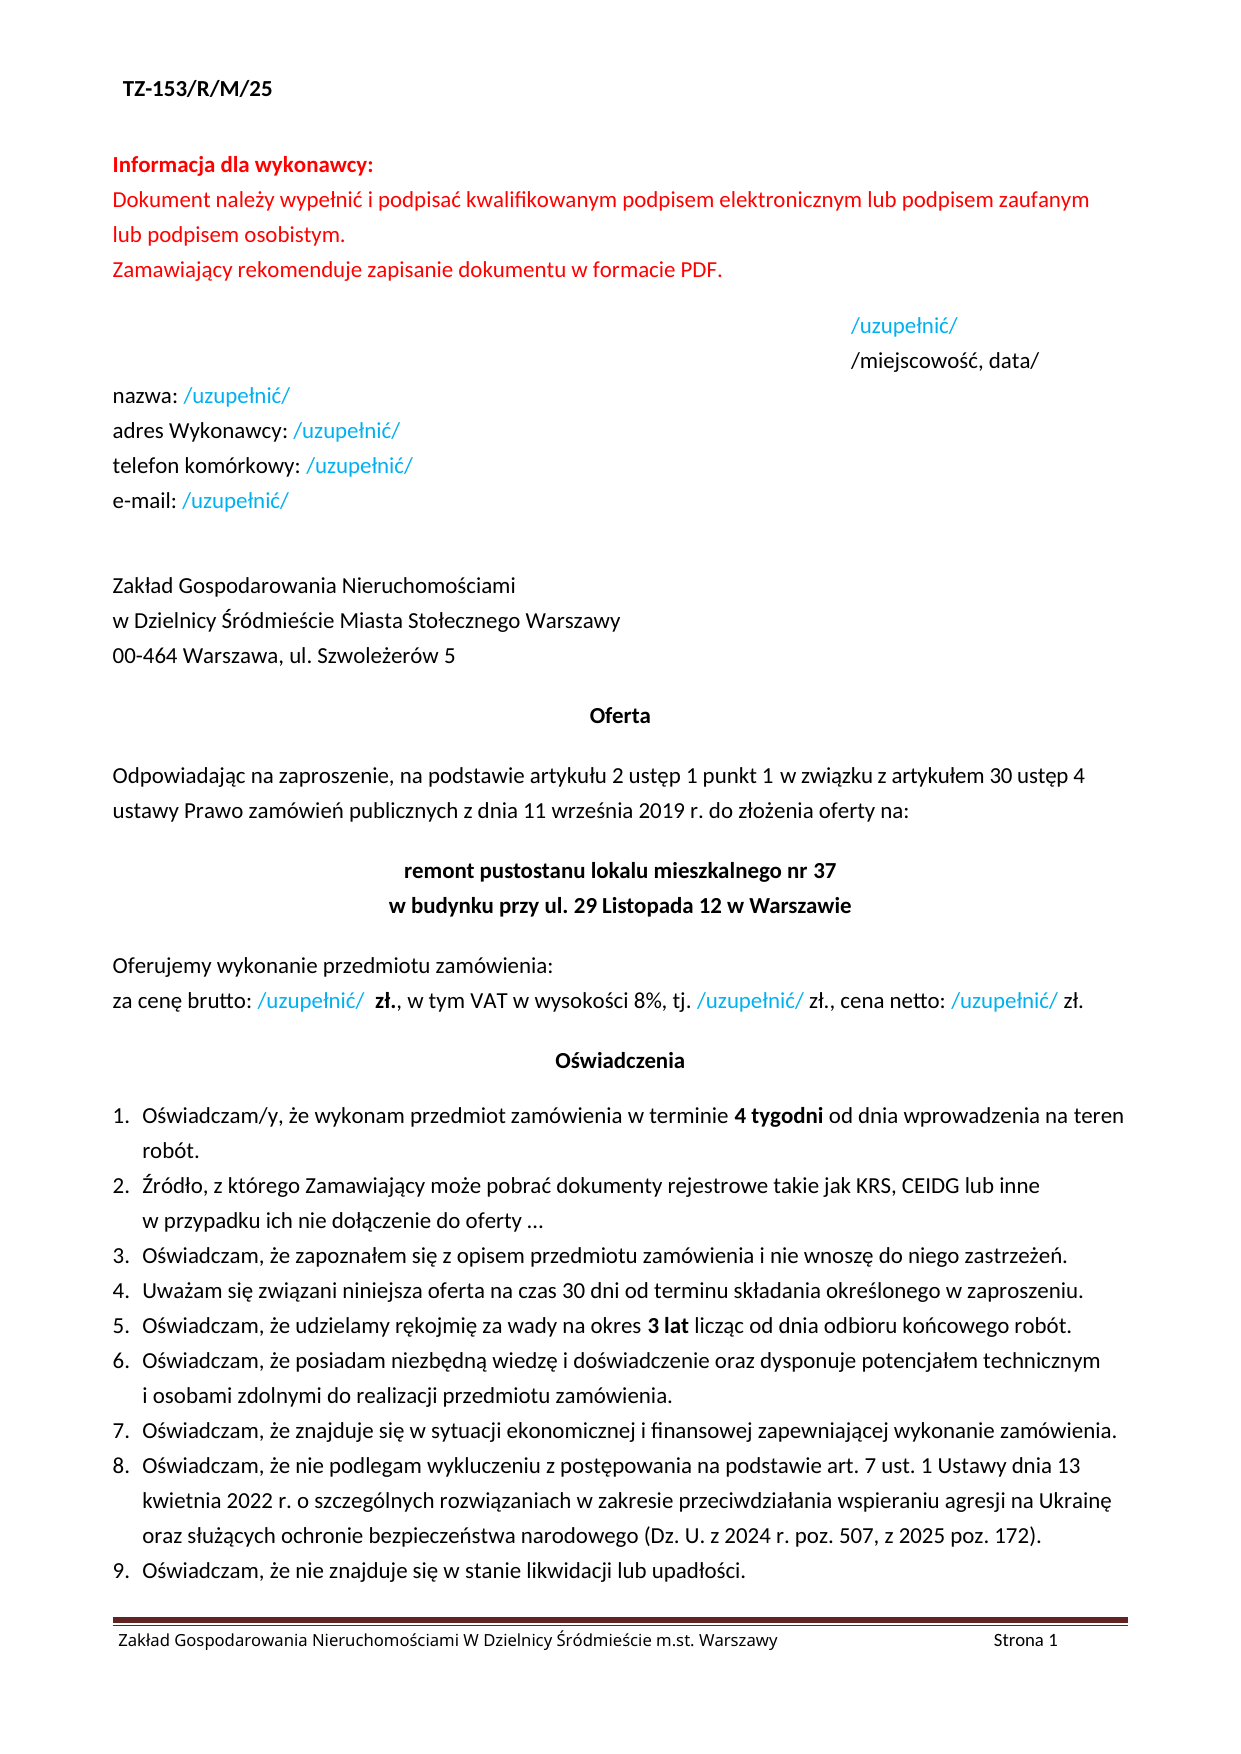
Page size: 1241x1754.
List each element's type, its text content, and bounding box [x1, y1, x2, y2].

subtitle Oświadczenia [112, 1046, 1128, 1074]
list Oświadczam, że nie podlegam wykluczeniu z postępowania na podstawie art. 7 ust. 1 Ustawy dnia 13 kwietnia 2022 r. o szczególnych rozwiązaniach w zakresie przeciwdziałania wspieraniu agresji na Ukrainę oraz służących ochronie bezpieczeństwa narodowego (Dz. U. z 2024 r. poz. 507, z 2025 poz. 172). [112, 1452, 1128, 1550]
text /miejscowość, data/ [851, 346, 1128, 374]
list Oświadczam/y, że wykonam przedmiot zamówienia w terminie 4 tygodni od dnia wprowadzenia na teren robót. [112, 1102, 1128, 1165]
list Uważam się związani niniejsza oferta na czas 30 dni od terminu składania określonego w zaproszeniu. [112, 1277, 1128, 1305]
list Oświadczam, że posiadam niezbędną wiedzę i doświadczenie oraz dysponuje potencjałem technicznym i osobami zdolnymi do realizacji przedmiotu zamówienia. [112, 1347, 1128, 1410]
subtitle w budynku przy ul. 29 Listopada 12 w Warszawie [112, 891, 1128, 919]
list Oświadczam, że udzielamy rękojmię za wady na okres 3 lat licząc od dnia odbioru końcowego robót. [112, 1312, 1128, 1340]
subtitle Oferta [112, 701, 1128, 729]
text 00-464 Warszawa, ul. Szwoleżerów 5 [112, 641, 1128, 669]
text telefon komórkowy: /uzupełnić/ [112, 451, 1128, 479]
list Oświadczam, że znajduje się w sytuacji ekonomicznej i finansowej zapewniającej wykonanie zamówienia. [112, 1417, 1128, 1445]
text Zamawiający rekomenduje zapisanie dokumentu w formacie PDF. [112, 255, 1128, 283]
subtitle remont pustostanu lokalu mieszkalnego nr 37 [112, 856, 1128, 884]
text Zakład Gospodarowania Nieruchomościami [112, 571, 1128, 599]
text Informacja dla wykonawcy: [112, 150, 1128, 178]
text Odpowiadając na zaproszenie, na podstawie artykułu 2 ustęp 1 punkt 1 w związku z artykułem 30 ustęp 4 ustawy Prawo zamówień publicznych z dnia 11 września 2019 r. do złożenia oferty na: [112, 761, 1128, 824]
text za cenę brutto: /uzupełnić/ zł., w tym VAT w wysokości 8%, tj. /uzupełnić/ zł., cena netto: /uzupełnić/ zł. [112, 986, 1128, 1014]
text w Dzielnicy Śródmieście Miasta Stołecznego Warszawy [112, 606, 1128, 634]
list Źródło, z którego Zamawiający może pobrać dokumenty rejestrowe takie jak KRS, CEIDG lub inne w przypadku ich nie dołączenie do oferty … [112, 1172, 1128, 1235]
text Dokument należy wypełnić i podpisać kwalifikowanym podpisem elektronicznym lub podpisem zaufanym lub podpisem osobistym. [112, 185, 1128, 248]
list Oświadczam, że zapoznałem się z opisem przedmiotu zamówienia i nie wnoszę do niego zastrzeżeń. [112, 1242, 1128, 1270]
text adres Wykonawcy: /uzupełnić/ [112, 416, 1128, 444]
text nazwa: /uzupełnić/ [112, 381, 1128, 409]
text e-mail: /uzupełnić/ [112, 486, 1128, 514]
list Oświadczam, że nie znajduje się w stanie likwidacji lub upadłości. [112, 1557, 1128, 1585]
list Oferujemy wykonanie przedmiotu zamówienia: [112, 951, 1128, 979]
text /uzupełnić/ [851, 311, 1128, 339]
